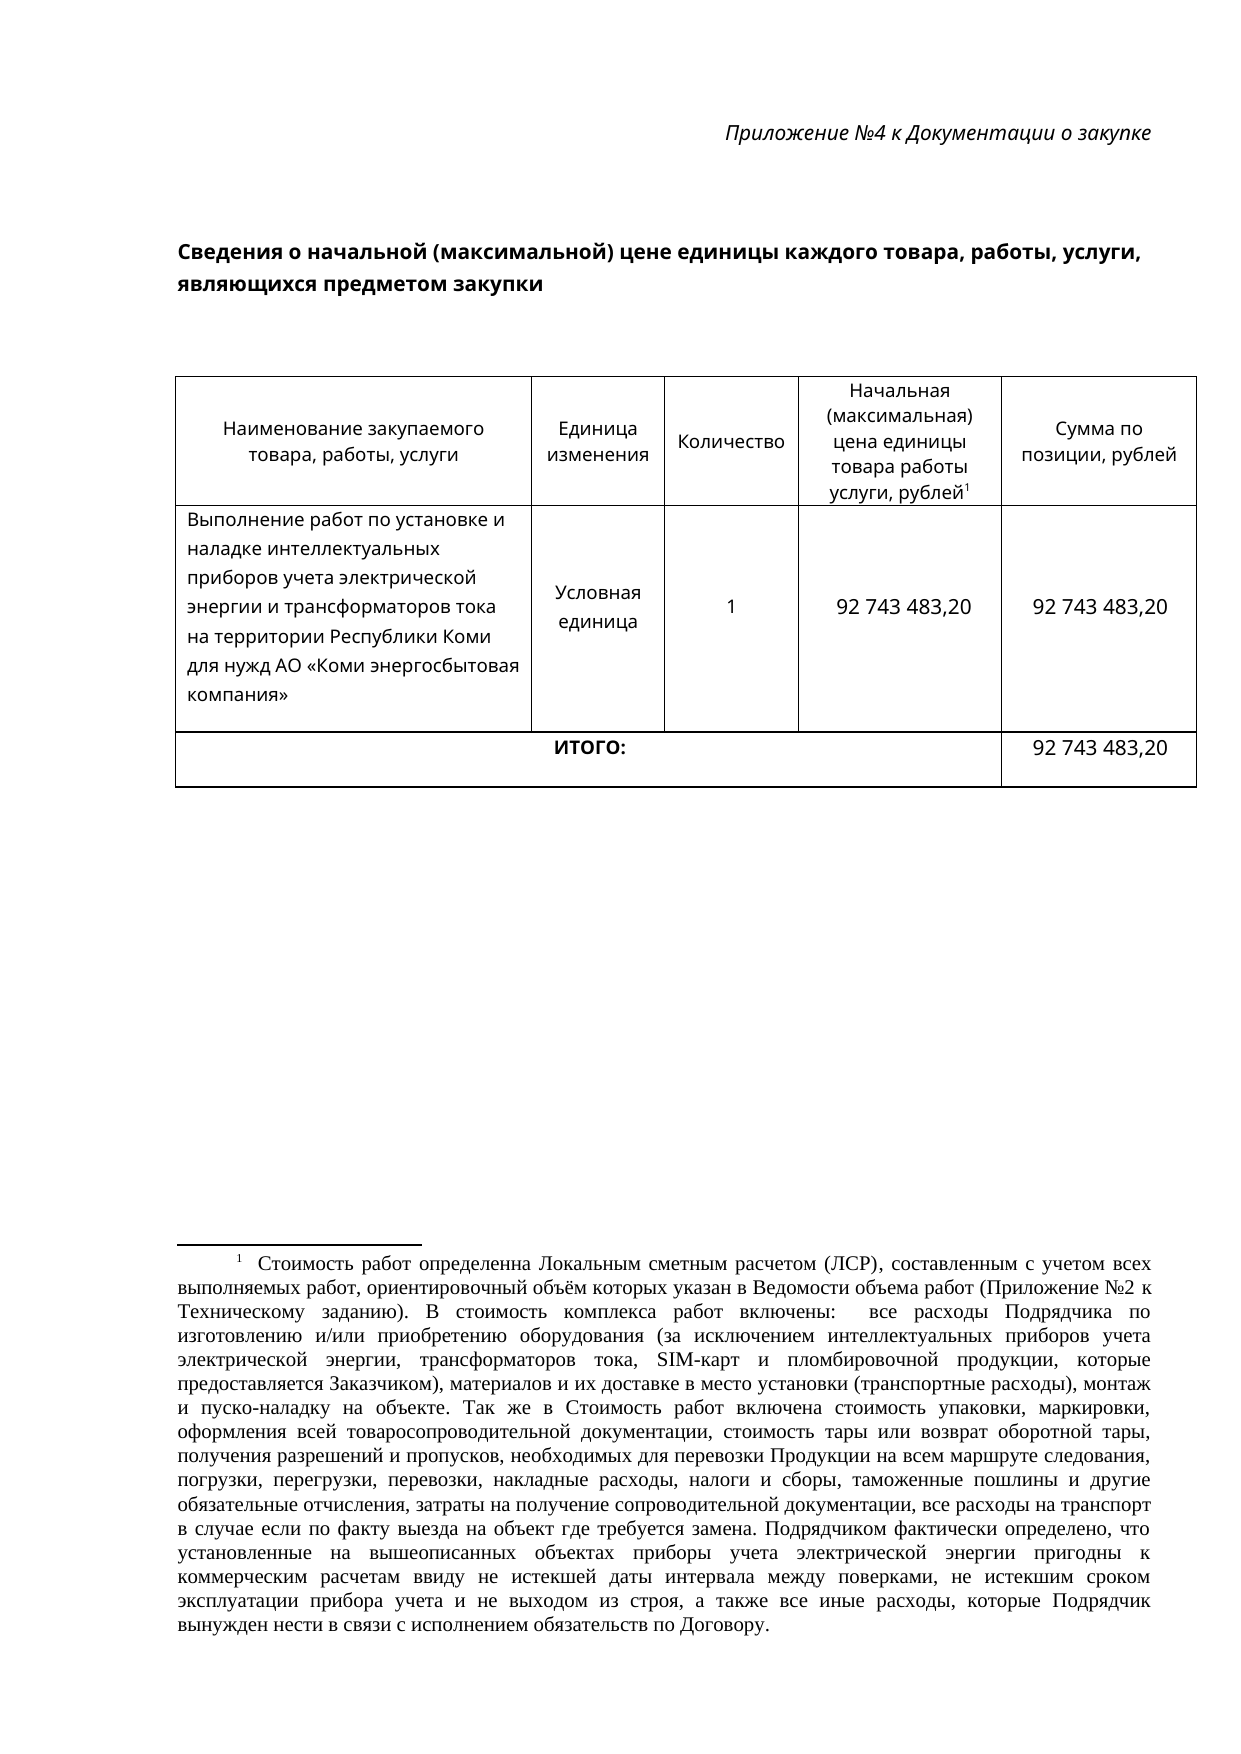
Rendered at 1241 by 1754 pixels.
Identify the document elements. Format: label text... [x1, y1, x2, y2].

table_cell 92 743 483,20 [1002, 733, 1196, 786]
table_header Сумма по позиции, рублей [1002, 377, 1196, 505]
text Сведения о начальной (максимальной) цене единицы каждого товара, работы, услуги, являющихся предметом закупки [177, 237, 1152, 298]
table_cell Выполнение работ по установке и наладке интеллектуальных приборов учета электрической энергии и трансформаторов тока на территории Республики Коми для нужд АО «Коми энергосбытовая компания» [176, 506, 531, 731]
list Приложение №4 к Документации о закупке [252, 118, 1152, 147]
table_header Количество [665, 377, 798, 505]
table_cell 92 743 483,20 [1002, 506, 1196, 731]
table_header Начальная (максимальная) цена единицы товара работы услуги, рублей [799, 377, 1001, 505]
table_header Единица изменения [532, 377, 664, 505]
table_cell 1 [665, 506, 798, 731]
table_cell Условная единица [532, 506, 664, 731]
table_header Наименование закупаемого товара, работы, услуги [176, 377, 531, 505]
table_cell 92 743 483,20 [799, 506, 1001, 731]
table_cell ИТОГО: [176, 733, 1001, 786]
